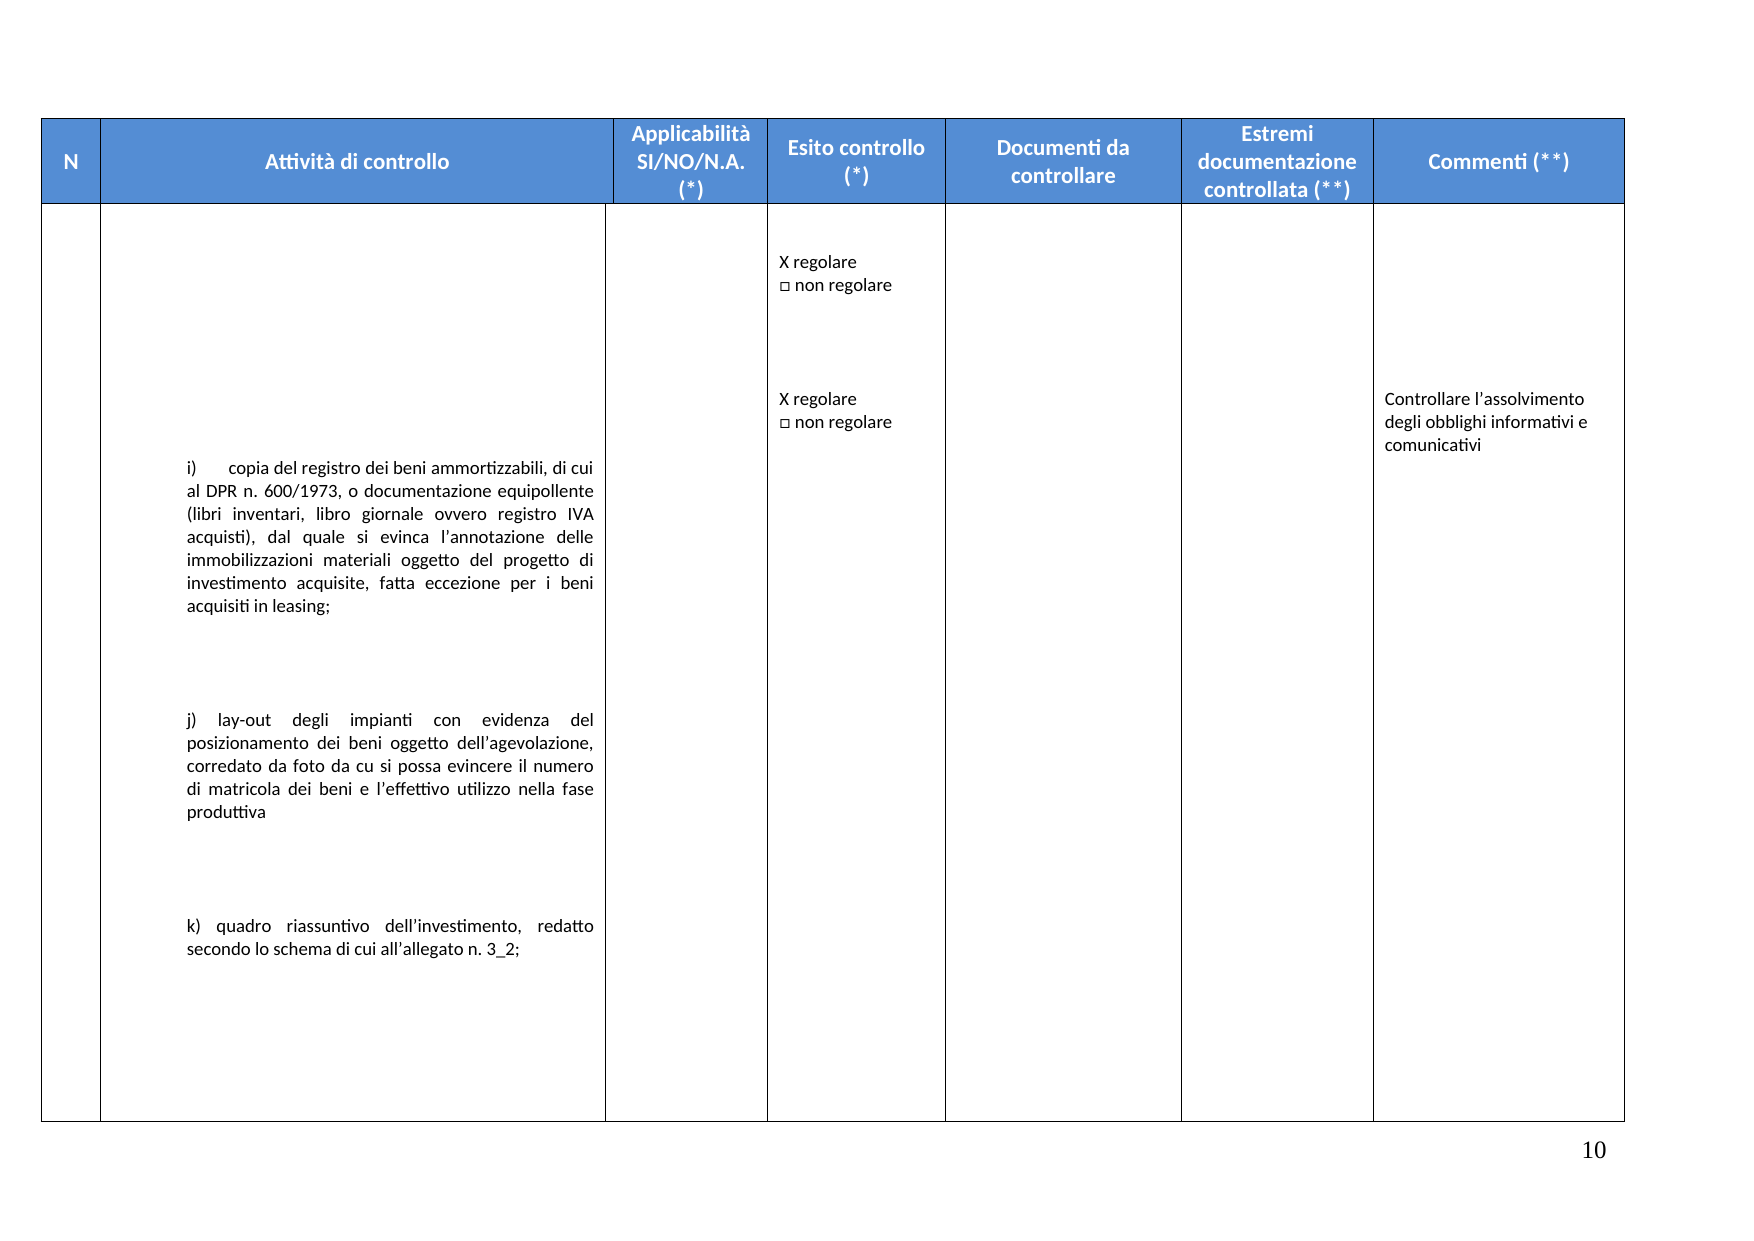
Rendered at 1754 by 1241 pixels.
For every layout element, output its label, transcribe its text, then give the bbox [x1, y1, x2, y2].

table_header Estremi documentazione controllata (**) [1182, 119, 1373, 203]
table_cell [101, 204, 605, 1121]
table_header Attività di controllo [101, 119, 613, 203]
table_header Applicabilità SI/NO/N.A. (*) [614, 119, 767, 203]
table_cell [946, 204, 1181, 1121]
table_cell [1374, 204, 1624, 1121]
table_header Commenti (**) [1374, 119, 1624, 203]
table_cell [1182, 204, 1373, 1121]
table_header Documenti da controllare [946, 119, 1181, 203]
table_cell [42, 204, 100, 1121]
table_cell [768, 204, 945, 1121]
table_header N [42, 119, 100, 203]
table_cell [606, 204, 767, 1121]
table_header Esito controllo (*) [768, 119, 945, 203]
